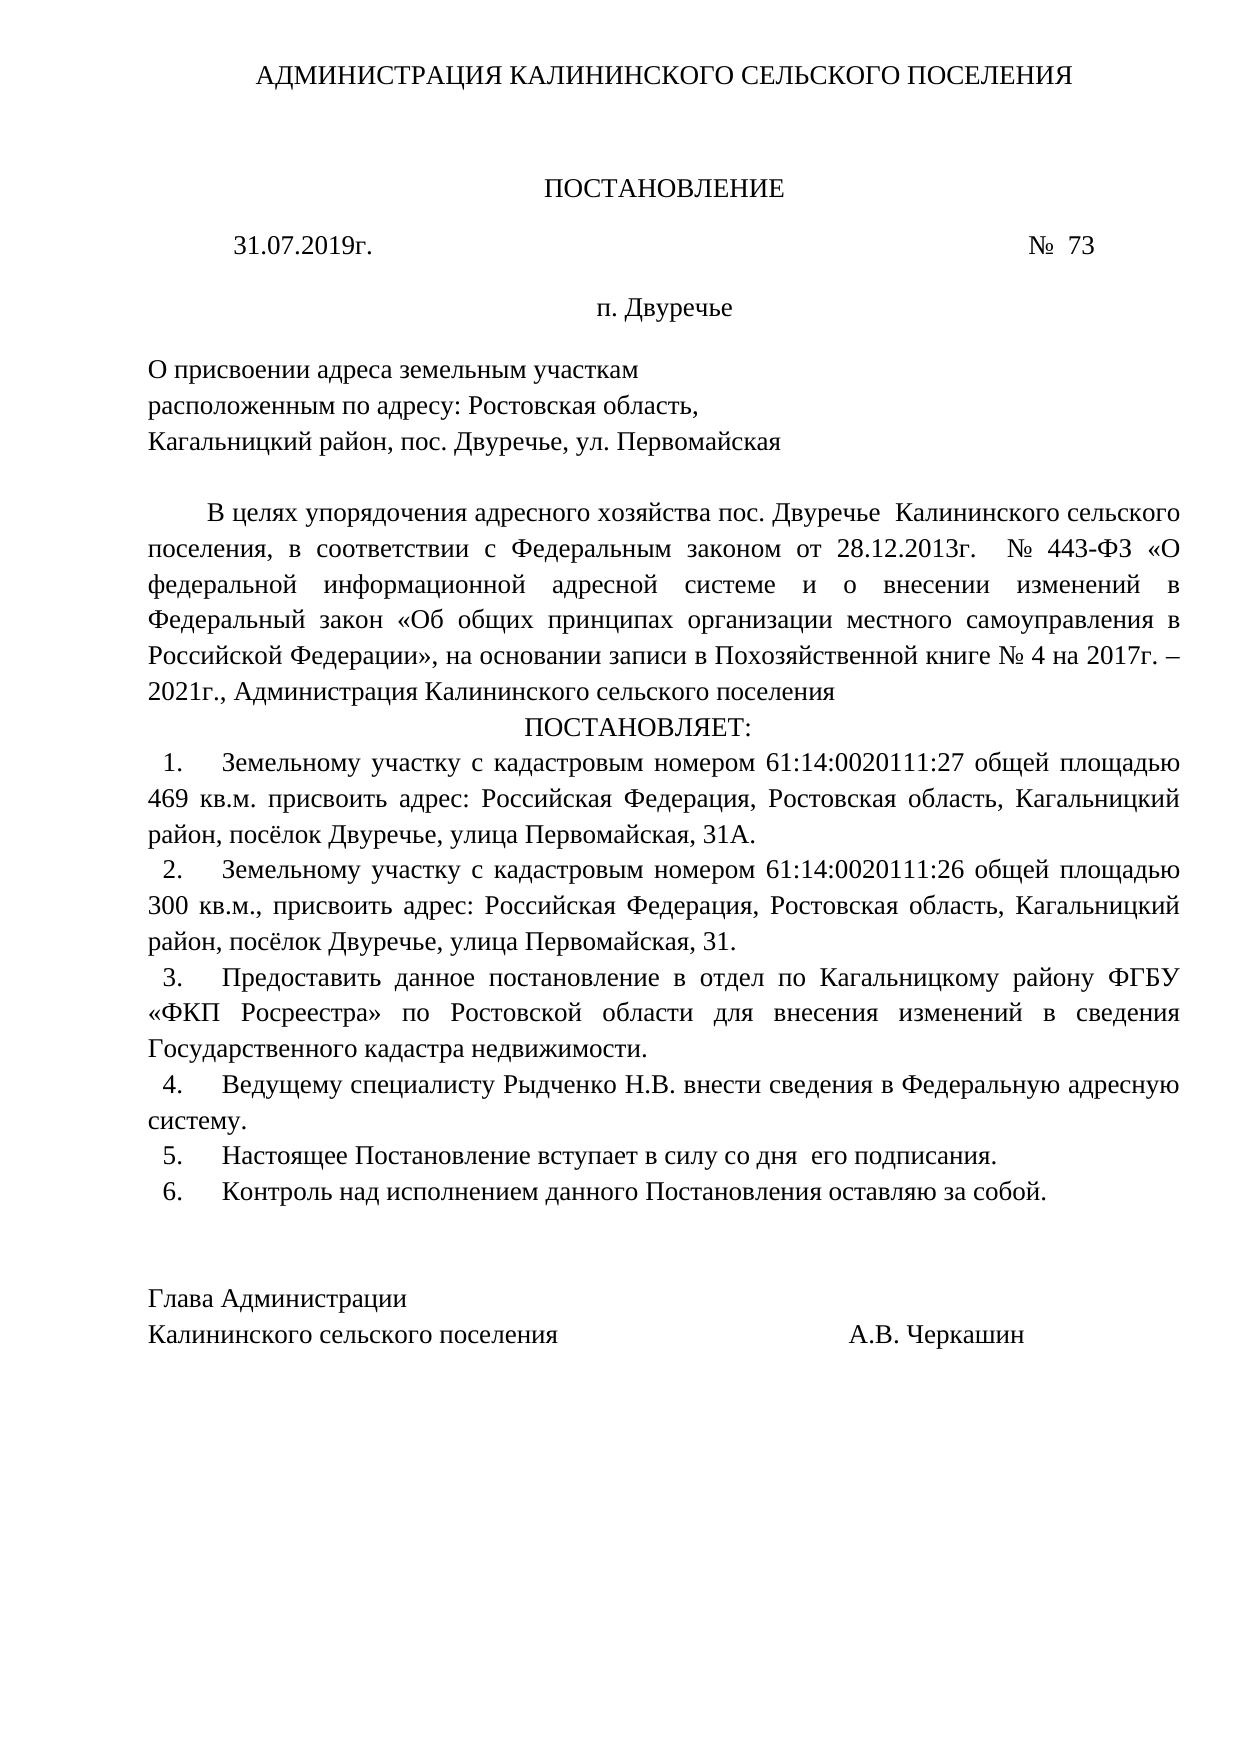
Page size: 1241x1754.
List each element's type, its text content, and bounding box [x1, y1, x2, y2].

text ПОСТАНОВЛЕНИЕ [177, 172, 1152, 203]
list Контроль над исполнением данного Постановления оставляю за собой. [148, 1175, 1181, 1206]
text 31.07.2019г. № 73 п. Двуречье [177, 229, 1152, 322]
list Настоящее Постановление вступает в силу со дня его подписания. [148, 1139, 1181, 1171]
list Ведущему специалисту Рыдченко Н.В. внести сведения в Федеральную адресную систему. [148, 1068, 1181, 1135]
text Глава Администрации [148, 1282, 1181, 1313]
list Предоставить данное постановление в отдел по Кагальницкому району ФГБУ «ФКП Росреестра» по Ростовской области для внесения изменений в сведения Государственного кадастра недвижимости. [148, 961, 1181, 1063]
list Земельному участку с кадастровым номером 61:14:0020111:27 общей площадью 469 кв.м. присвоить адрес: Российская Федерация, Ростовская область, Кагальницкий район, посёлок Двуречье, улица Первомайская, 31А. [148, 746, 1181, 849]
text Кагальницкий район, пос. Двуречье, ул. Первомайская [148, 425, 1181, 456]
list Земельному участку с кадастровым номером 61:14:0020111:26 общей площадью 300 кв.м., присвоить адрес: Российская Федерация, Ростовская область, Кагальницкий район, посёлок Двуречье, улица Первомайская, 31. [148, 854, 1181, 956]
text ПОСТАНОВЛЯЕТ: [148, 711, 1181, 742]
text АДМИНИСТРАЦИЯ КАЛИНИНСКОГО СЕЛЬСКОГО ПОСЕЛЕНИЯ [177, 59, 1152, 90]
text О присвоении адреса земельным участкам [148, 353, 1181, 384]
text В целях упорядочения адресного хозяйства пос. Двуречье Калининского сельского поселения, в соответствии с Федеральным законом от 28.12.2013г. № 443-ФЗ «О федеральной информационной адресной системе и о внесении изменений в Федеральный закон «Об общих принципах организации местного самоуправления в Российской Федерации», на основании записи в Похозяйственной книге № 4 на 2017г. – 2021г., Администрация Калининского сельского поселения [148, 496, 1181, 706]
text Калининского сельского поселения А.В. Черкашин [148, 1318, 1181, 1349]
text расположенным по адресу: Ростовская область, [148, 389, 1181, 420]
